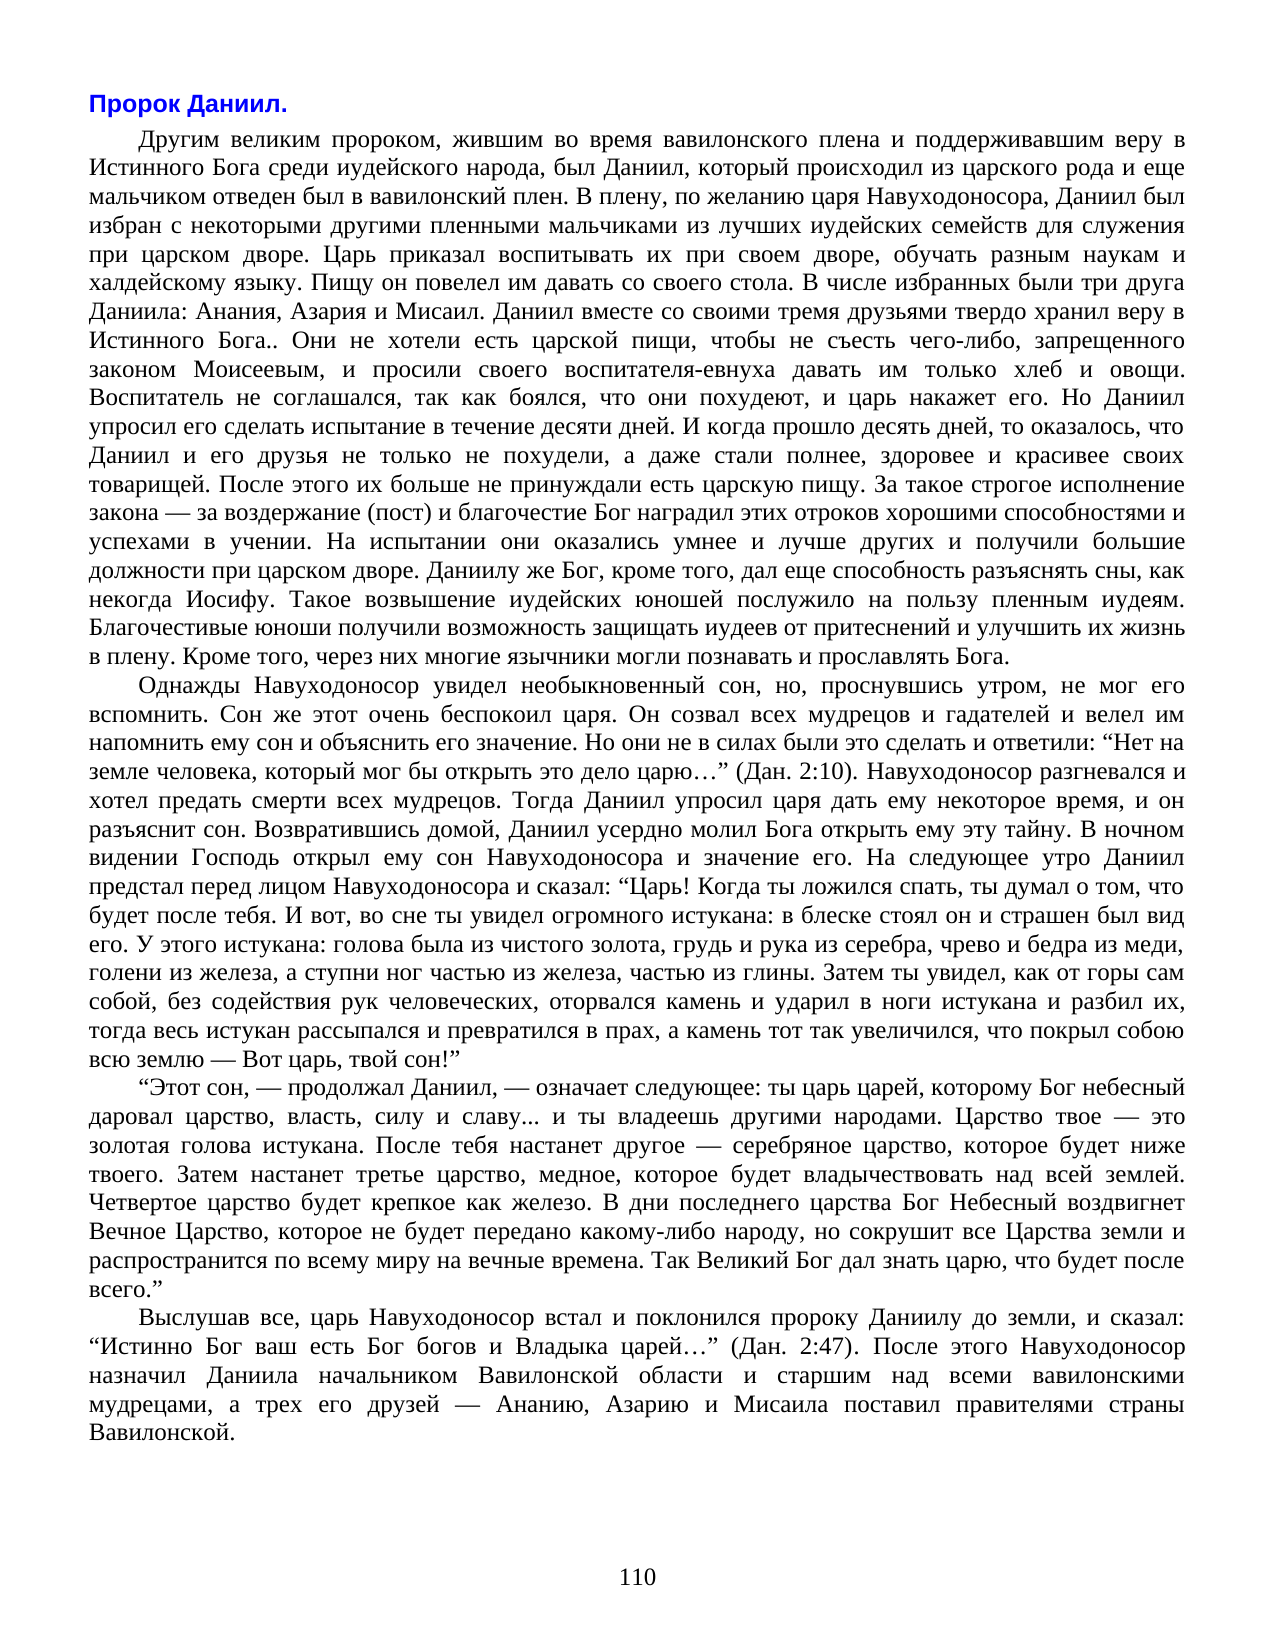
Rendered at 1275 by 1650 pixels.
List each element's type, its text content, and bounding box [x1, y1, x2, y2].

text Однажды Навуходоносор увидел необыкновенный сон, но, проснувшись утром, не мог его вспомнить. Сон же этот очень беспокоил царя. Он созвал всех мудрецов и гадателей и велел им напомнить ему сон и объяснить его значение. Но они не в силах были это сделать и ответили: “Нет на земле человека, который мог бы открыть это дело царю…” (Дан. 2:10). Навуходоносор разгневался и хотел предать смерти всех мудрецов. Тогда Даниил упросил царя дать ему некоторое время, и он разъяснит сон. Возвратившись домой, Даниил усердно молил Бога открыть ему эту тайну. В ночном видении Господь открыл ему сон Навуходоносора и значение его. На следующее утро Даниил предстал перед лицом Навуходоносора и сказал: “Царь! Когда ты ложился спать, ты думал о том, что будет после тебя. И вот, во сне ты увидел огромного истукана: в блеске стоял он и страшен был вид его. У этого истукана: голова была из чистого золота, грудь и рука из серебра, чрево и бедра из меди, голени из железа, а ступни ног частью из железа, частью из глины. Затем ты увидел, как от горы сам собой, без содействия рук человеческих, оторвался камень и ударил в ноги истукана и разбил их, тогда весь истукан рассыпался и превратился в прах, а камень тот так увеличился, что покрыл собою всю землю — Вот царь, твой сон!” [89, 670, 1186, 1072]
text Другим великим пророком, жившим во время вавилонского плена и поддерживавшим веру в Истинного Бога среди иудейского народа, был Даниил, который происходил из царского рода и еще мальчиком отведен был в вавилонский плен. В плену, по желанию царя Навуходоносора, Даниил был избран с некоторыми другими пленными мальчиками из лучших иудейских семейств для служения при царском дворе. Царь приказал воспитывать их при своем дворе, обучать разным наукам и халдейскому языку. Пищу он повелел им давать со своего стола. В числе избранных были три друга Даниила: Анания, Азария и Мисаил. Даниил вместе со своими тремя друзьями твердо хранил веру в Истинного Бога.. Они не хотели есть царской пищи, чтобы не съесть чего-либо, запрещенного законом Моисеевым, и просили своего воспитателя-евнуха давать им только хлеб и овощи. Воспитатель не соглашался, так как боялся, что они похудеют, и царь накажет его. Но Даниил упросил его сделать испытание в течение десяти дней. И когда прошло десять дней, то оказалось, что Даниил и его друзья не только не похудели, а даже стали полнее, здоровее и красивее своих товарищей. После этого их больше не принуждали есть царскую пищу. За такое строгое исполнение закона — за воздержание (пост) и благочестие Бог наградил этих отроков хорошими способностями и успехами в учении. На испытании они оказались умнее и лучше других и получили большие должности при царском дворе. Даниилу же Бог, кроме того, дал еще способность разъяснять сны, как некогда Иосифу. Такое возвышение иудейских юношей послужило на пользу пленным иудеям. Благочестивые юноши получили возможность защищать иудеев от притеснений и улучшить их жизнь в плену. Кроме того, через них многие язычники могли познавать и прославлять Бога. [89, 124, 1186, 670]
text Выслушав все, царь Навуходоносор встал и поклонился пророку Даниилу до земли, и сказал: “Истинно Бог ваш есть Бог богов и Владыка царей…” (Дан. 2:47). После этого Навуходоносор назначил Даниила начальником Вавилонской области и старшим над всеми вавилонскими мудрецами, а трех его друзей — Ананию, Азарию и Мисаила поставил правителями страны Вавилонской. [89, 1302, 1186, 1446]
subtitle Пророк Даниил. [89, 89, 1186, 117]
text “Этот сон, — продолжал Даниил, — означает следующее: ты царь царей, которому Бог небесный даровал царство, власть, силу и славу... и ты владеешь другими народами. Царство твое — это золотая голова истукана. После тебя настанет другое — серебряное царство, которое будет ниже твоего. Затем настанет третье царство, медное, которое будет владычествовать над всей землей. Четвертое царство будет крепкое как железо. В дни последнего царства Бог Небесный воздвигнет Вечное Царство, которое не будет передано какому-либо народу, но сокрушит все Царства земли и распространится по всему миру на вечные времена. Так Великий Бог дал знать царю, что будет после всего.” [89, 1072, 1186, 1302]
